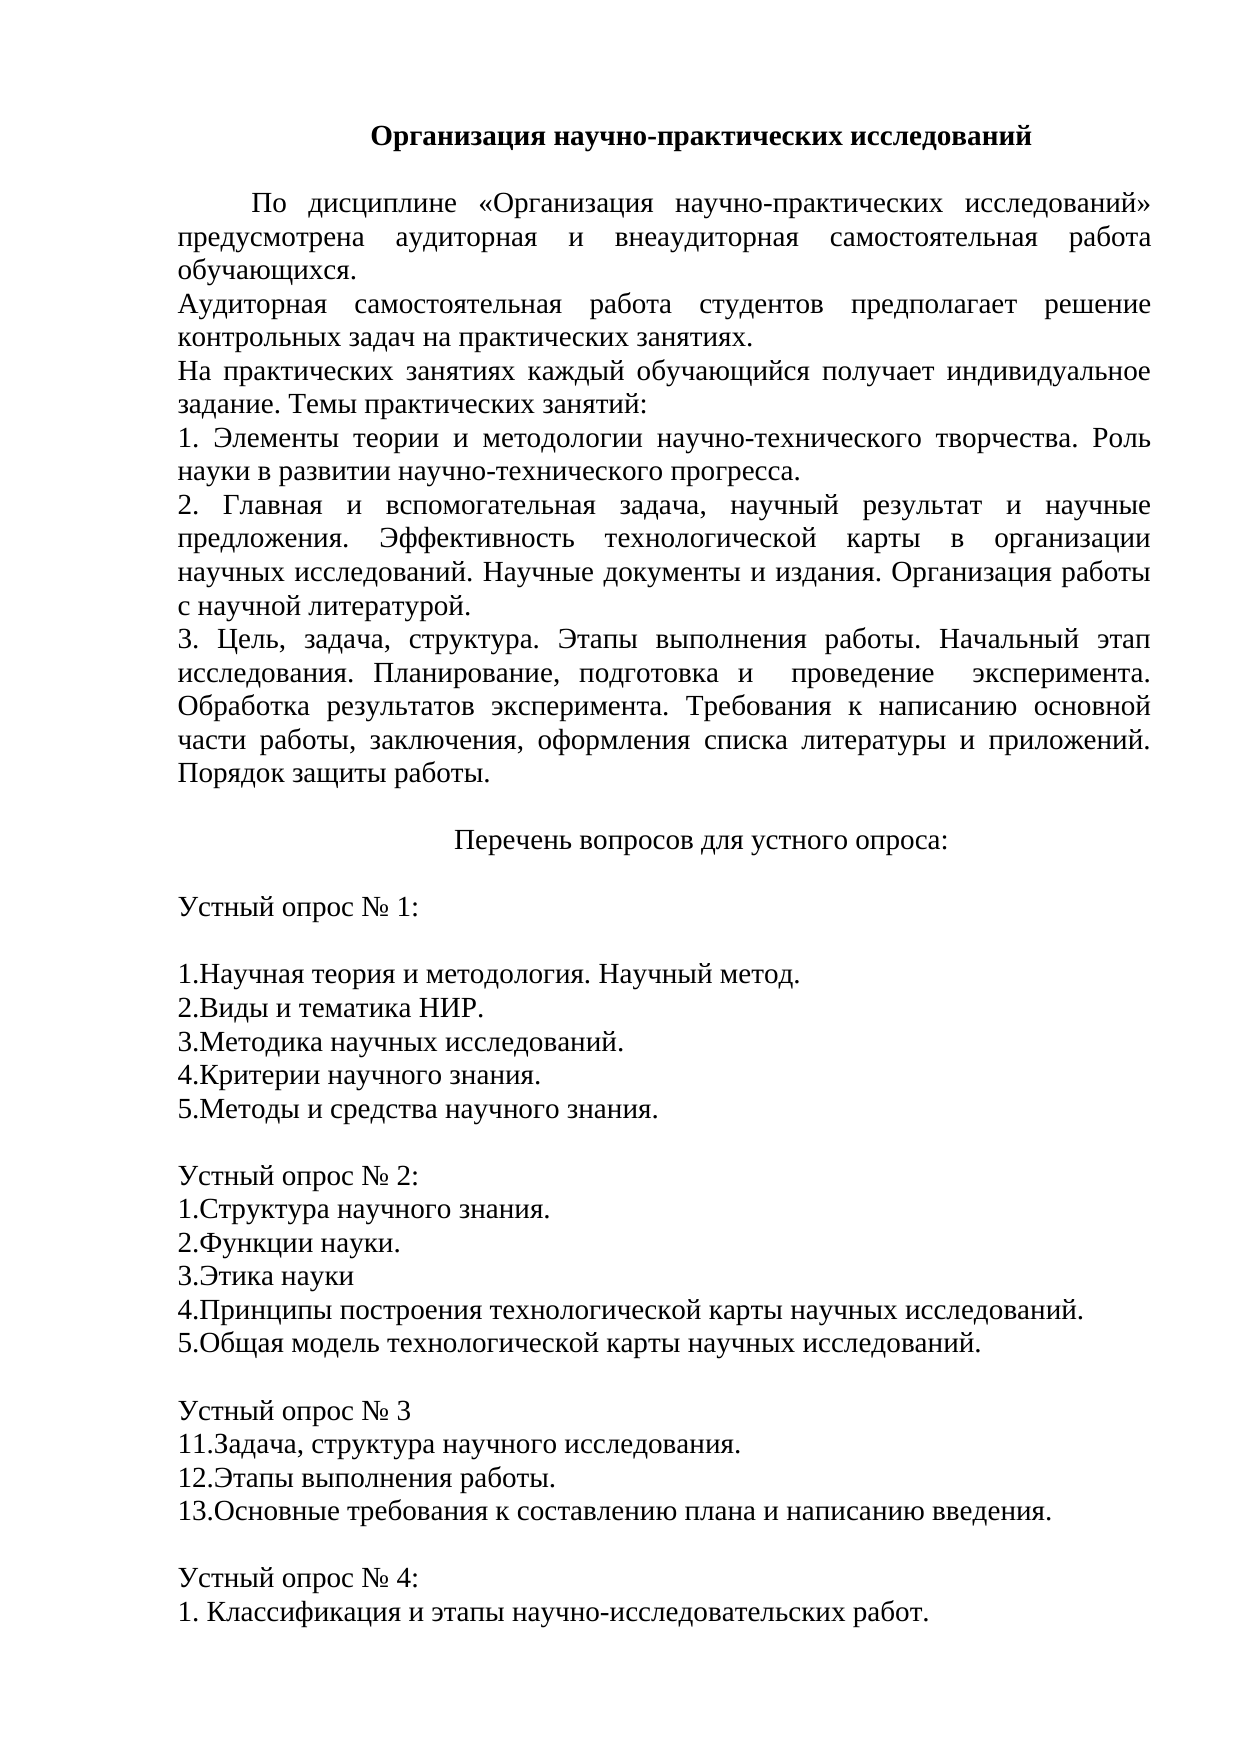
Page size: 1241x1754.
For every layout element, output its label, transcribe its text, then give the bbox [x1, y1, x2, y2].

text 13.Основные требования к составлению плана и написанию введения. [177, 1493, 1152, 1527]
text 1.Научная теория и методология. Научный метод. [177, 957, 1152, 990]
text 1. Элементы теории и методологии научно-технического творчества. Роль науки в развитии научно-технического прогресса. [177, 420, 1152, 487]
text 12.Этапы выполнения работы. [177, 1460, 1152, 1493]
text 4.Критерии научного знания. [177, 1057, 1152, 1091]
text На практических занятиях каждый обучающийся получает индивидуальное задание. Темы практических занятий: [177, 353, 1152, 420]
text Устный опрос № 1: [177, 889, 1152, 923]
text Организация научно-практических исследований [177, 118, 1152, 152]
text 1. Классификация и этапы научно-исследовательских работ. [177, 1594, 1152, 1627]
text 3.Этика науки [177, 1258, 1152, 1292]
text Устный опрос № 4: [177, 1560, 1152, 1594]
text 5.Методы и средства научного знания. [177, 1091, 1152, 1124]
text Устный опрос № 2: [177, 1158, 1152, 1191]
text 5.Общая модель технологической карты научных исследований. [177, 1326, 1152, 1359]
text 11.Задача, структура научного исследования. [177, 1426, 1152, 1460]
text Устный опрос № 3 [177, 1393, 1152, 1426]
text 2. Главная и вспомогательная задача, научный результат и научные предложения. Эффективность технологической карты в организации научных исследований. Научные документы и издания. Организация работы с научной литературой. [177, 487, 1152, 621]
text 4.Принципы построения технологической карты научных исследований. [177, 1292, 1152, 1326]
text 2.Функции науки. [177, 1225, 1152, 1258]
text 3. Цель, задача, структура. Этапы выполнения работы. Начальный этап исследования. Планирование, подготовка и проведение эксперимента. Обработка результатов эксперимента. Требования к написанию основной части работы, заключения, оформления списка литературы и приложений. Порядок защиты работы. [177, 621, 1152, 789]
text Перечень вопросов для устного опроса: [177, 822, 1152, 856]
text По дисциплине «Организация научно-практических исследований» предусмотрена аудиторная и внеаудиторная самостоятельная работа обучающихся. [177, 185, 1152, 286]
text 3.Методика научных исследований. [177, 1024, 1152, 1057]
text Аудиторная самостоятельная работа студентов предполагает решение контрольных задач на практических занятиях. [177, 286, 1152, 353]
text 2.Виды и тематика НИР. [177, 990, 1152, 1024]
text 1.Структура научного знания. [177, 1191, 1152, 1225]
